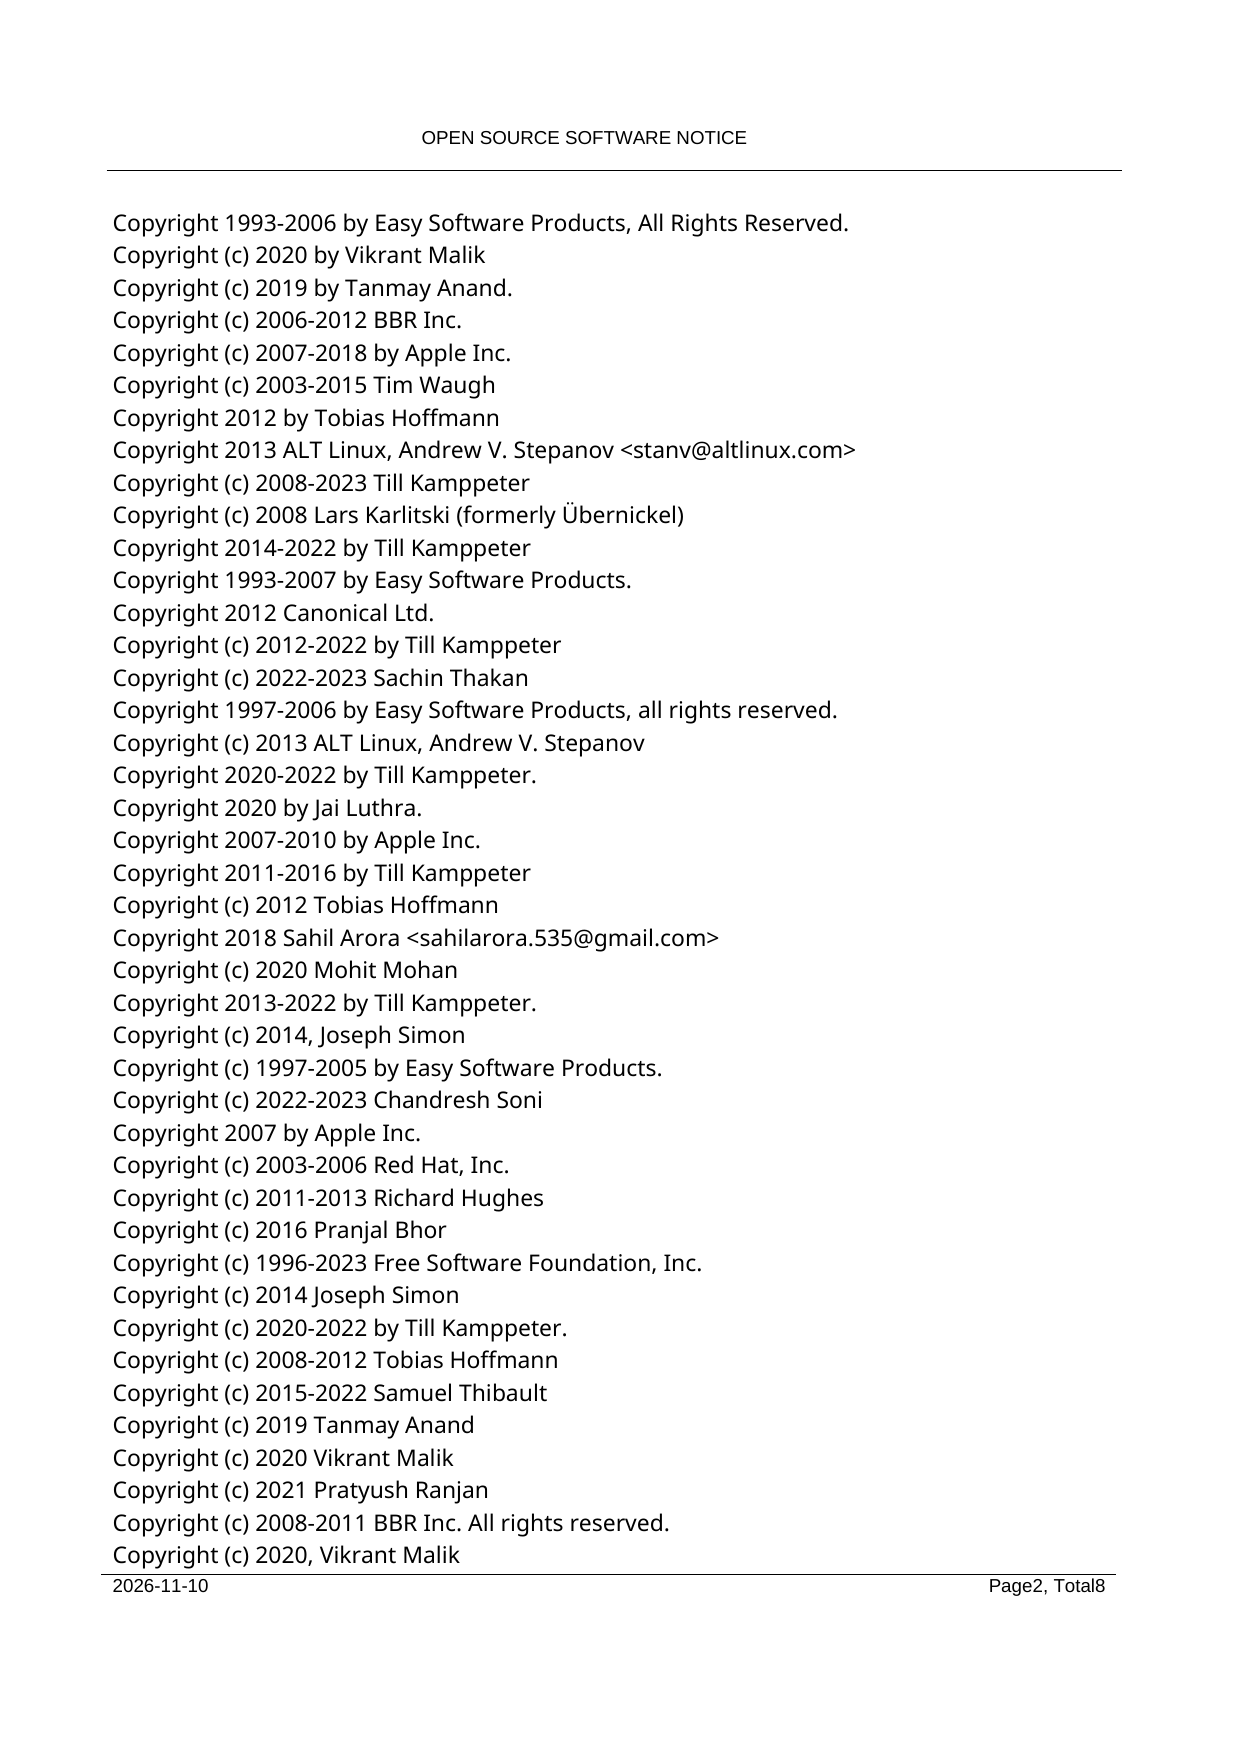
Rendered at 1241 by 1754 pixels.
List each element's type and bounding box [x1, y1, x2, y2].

text [112, 206, 1128, 1571]
